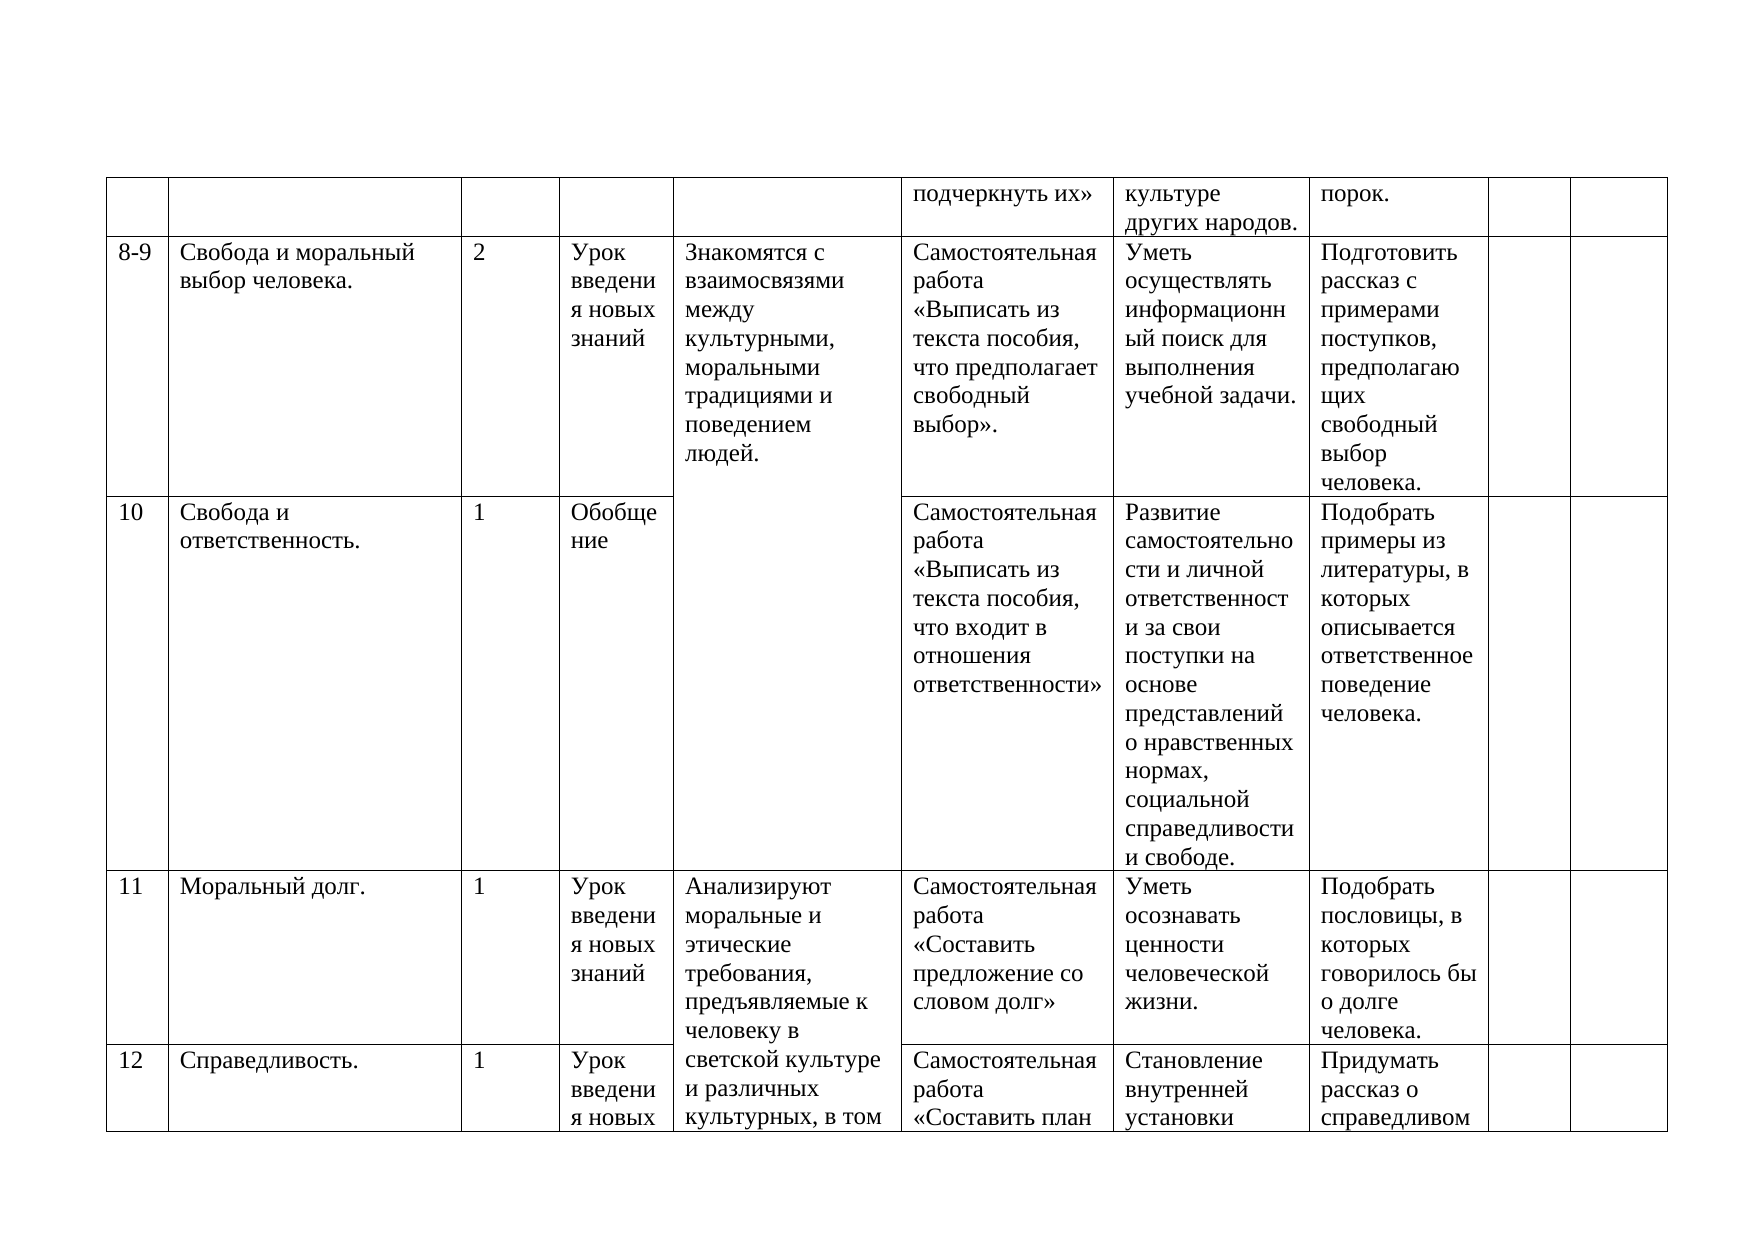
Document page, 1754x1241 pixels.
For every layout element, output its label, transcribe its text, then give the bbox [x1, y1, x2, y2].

table_cell 10 [107, 497, 168, 870]
table_cell 2 [462, 237, 559, 496]
table_cell Уметь осуществлять информационный поиск для выполнения учебной задачи. [1114, 237, 1309, 496]
table_cell 7 [107, 178, 168, 236]
table_cell Анализируют моральные и этические требования, предъявляемые к человеку в светской культуре и различных культурных, в том числе религиозных традициях. [674, 871, 901, 1131]
table_cell Самостоятельная работа «Выписать из текста пособия, что предполагает свободный выбор». [902, 237, 1113, 496]
table_cell Уметь осознавать ценности человеческой жизни. [1114, 871, 1309, 1044]
table_cell Обобщение [560, 497, 673, 870]
table_cell 1 [462, 871, 559, 1044]
table_cell [1489, 178, 1570, 236]
table_cell [1571, 497, 1667, 870]
table_cell Развитие самостоятельности и личной ответственности за свои поступки на основе представлений о нравственных нормах, социальной справедливости и свободе. [1114, 497, 1309, 870]
table_cell Знакомятся с взаимосвязями между культурными, моральными традициями и поведением людей. [674, 237, 901, 870]
table_cell Справедливость. [169, 1045, 461, 1131]
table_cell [1114, 178, 1309, 236]
table_cell [1489, 237, 1570, 496]
table_cell 8-9 [107, 237, 168, 496]
table_cell 1 [462, 178, 559, 236]
table_cell Самостоятельная работа «Составить предложение со словом долг» [902, 871, 1113, 1044]
table_cell Свобода и ответственность. [169, 497, 461, 870]
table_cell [1310, 178, 1488, 236]
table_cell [902, 1045, 1113, 1131]
table_cell [1489, 497, 1570, 870]
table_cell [169, 178, 461, 236]
table_cell 11 [107, 871, 168, 1044]
table_cell [1571, 1045, 1667, 1131]
table_cell [1571, 178, 1667, 236]
table_cell Моральный долг. [169, 871, 461, 1044]
table_cell Урок введения новых знаний [560, 871, 673, 1044]
table_cell [1489, 1045, 1570, 1131]
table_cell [560, 178, 673, 236]
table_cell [902, 178, 1113, 236]
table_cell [1114, 1045, 1309, 1131]
table_cell 1 [462, 497, 559, 870]
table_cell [1310, 1045, 1488, 1131]
table_cell [1571, 237, 1667, 496]
table_cell 1 [462, 1045, 559, 1131]
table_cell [560, 1045, 673, 1131]
table_cell Свобода и моральный выбор человека. [169, 237, 461, 496]
table_cell 12 [107, 1045, 168, 1131]
table_cell [1571, 871, 1667, 1044]
table_cell [1489, 871, 1570, 1044]
table_cell Подобрать пословицы, в которых говорилось бы о долге человека. [1310, 871, 1488, 1044]
table_cell Самостоятельная работа «Выписать из текста пособия, что входит в отношения ответственности» [902, 497, 1113, 870]
table_cell Подготовить рассказ с примерами поступков, предполагающих свободный выбор человека. [1310, 237, 1488, 496]
table_cell Урок введения новых знаний [560, 237, 673, 496]
table_cell Подобрать примеры из литературы, в которых описывается ответственное поведение человека. [1310, 497, 1488, 870]
